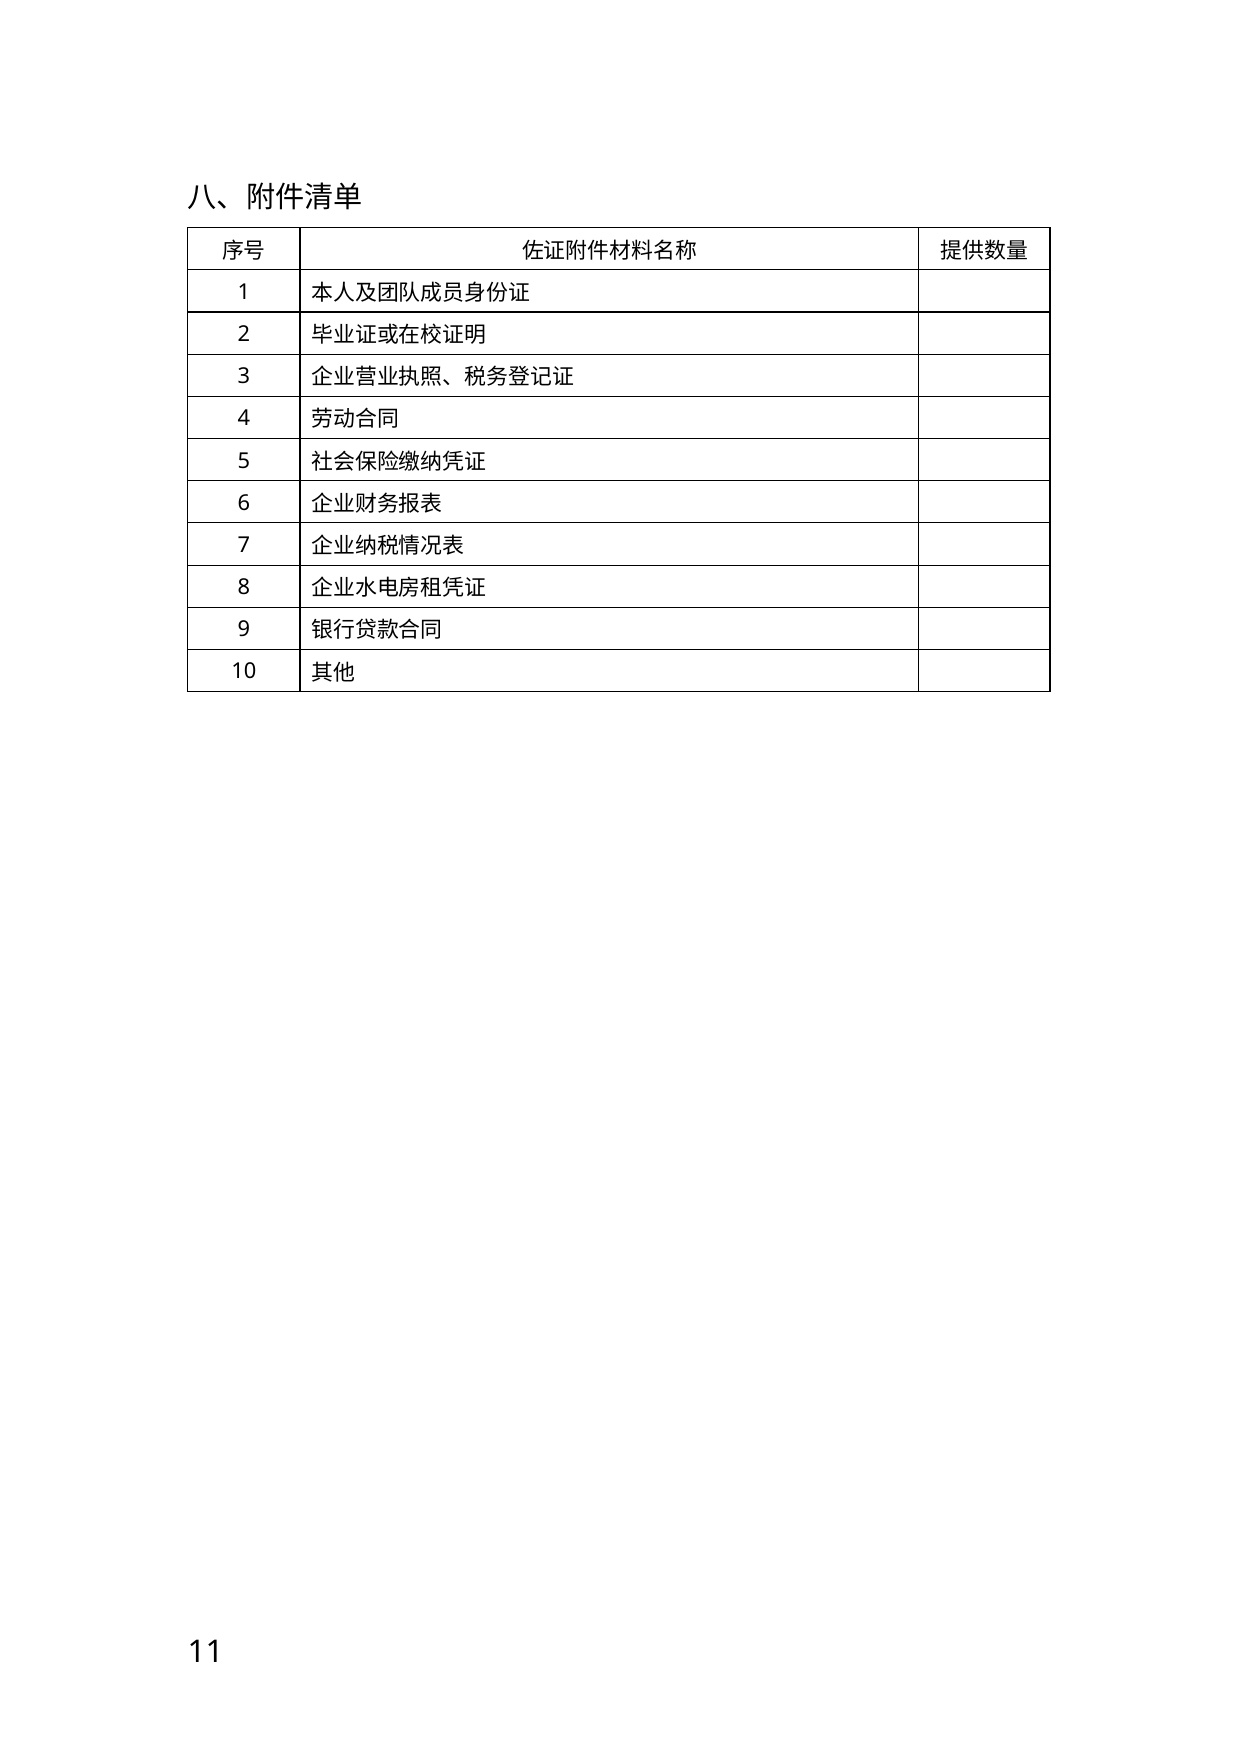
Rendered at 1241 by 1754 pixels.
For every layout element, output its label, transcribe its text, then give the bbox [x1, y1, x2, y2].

table_cell [919, 566, 1049, 607]
table_cell 5 [188, 439, 299, 480]
table_cell 其他 [301, 650, 918, 691]
table_cell 4 [188, 397, 299, 438]
table_cell [919, 608, 1049, 649]
table_header 序号 [188, 228, 299, 269]
table_cell [919, 650, 1049, 691]
table_cell 企业财务报表 [301, 481, 918, 522]
table_cell 1 [188, 270, 299, 311]
table_cell [919, 523, 1049, 564]
table_cell 企业营业执照、税务登记证 [301, 355, 918, 396]
text 八、附件清单 [187, 162, 1053, 227]
table_cell 2 [188, 313, 299, 353]
table_cell 9 [188, 608, 299, 649]
table_cell [919, 313, 1049, 353]
table_cell 劳动合同 [301, 397, 918, 438]
table_cell 社会保险缴纳凭证 [301, 439, 918, 480]
table_cell 7 [188, 523, 299, 564]
table_cell 8 [188, 566, 299, 607]
table_cell 本人及团队成员身份证 [301, 270, 918, 311]
table_cell [919, 397, 1049, 438]
table_cell 银行贷款合同 [301, 608, 918, 649]
table_cell 企业纳税情况表 [301, 523, 918, 564]
table_cell 3 [188, 355, 299, 396]
table_cell [919, 355, 1049, 396]
table_header 提供数量 [919, 228, 1049, 269]
table_cell 毕业证或在校证明 [301, 313, 918, 353]
table_header 佐证附件材料名称 [301, 228, 918, 269]
table_cell 10 [188, 650, 299, 691]
table_cell [919, 481, 1049, 522]
table_cell 企业水电房租凭证 [301, 566, 918, 607]
table_cell [919, 270, 1049, 311]
table_cell [919, 439, 1049, 480]
table_cell 6 [188, 481, 299, 522]
